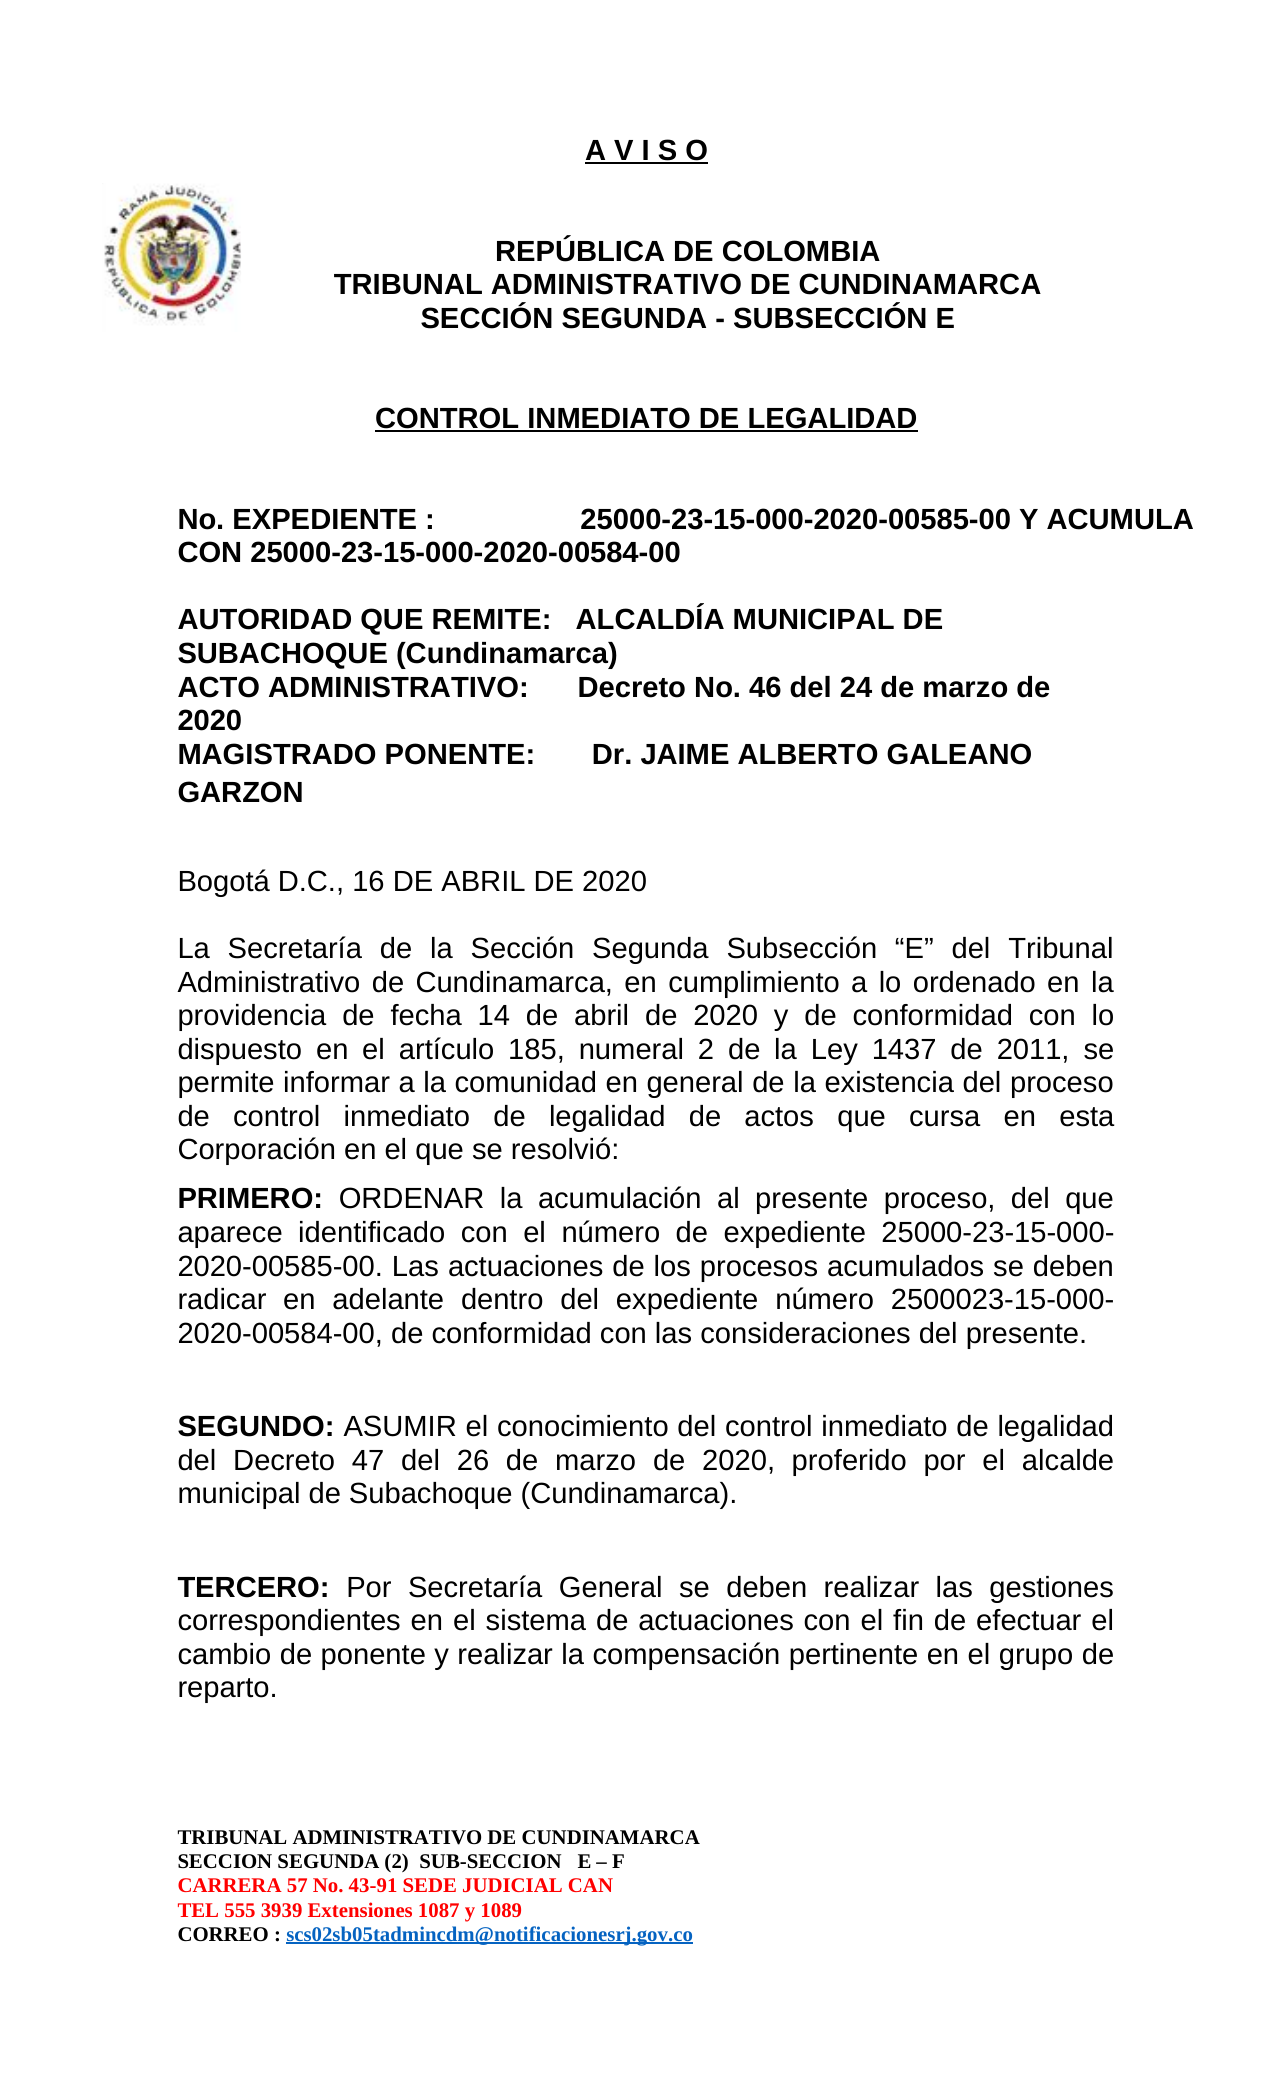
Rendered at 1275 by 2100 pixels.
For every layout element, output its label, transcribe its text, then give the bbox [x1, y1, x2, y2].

text SECCIÓN SEGUNDA - SUBSECCIÓN E [243, 301, 1116, 334]
text SEGUNDO: ASUMIR el conocimiento del control inmediato de legalidad del Decreto 47 del 26 de marzo de 2020, proferido por el alcalde municipal de Subachoque (Cundinamarca). [177, 1409, 1116, 1510]
table_header No. EXPEDIENTE : 25000-23-15-000-2020-00585-00 Y ACUMULA CON 25000-23-15-000-2020-00584-00 [166, 502, 1226, 602]
text PRIMERO: ORDENAR la acumulación al presente proceso, del que aparece identificado con el número de expediente 25000-23-15-000-2020-00585-00. Las actuaciones de los procesos acumulados se deben radicar en adelante dentro del expediente número 2500023-15-000-2020-00584-00, de conformidad con las consideraciones del presente. [177, 1182, 1116, 1349]
text La Secretaría de la Sección Segunda Subsección “E” del Tribunal Administrativo de Cundinamarca, en cumplimiento a lo ordenado en la providencia de fecha 14 de abril de 2020 y de conformidad con lo dispuesto en el artículo 185, numeral 2 de la Ley 1437 de 2011, se permite informar a la comunidad en general de la existencia del proceso de control inmediato de legalidad de actos que cursa en esta Corporación en el que se resolvió: [177, 931, 1116, 1166]
table_header ACTO ADMINISTRATIVO: Decreto No. 46 del 24 de marzo de 2020 [166, 670, 1063, 737]
text REPÚBLICA DE COLOMBIA [243, 233, 1116, 267]
picture [100, 183, 243, 334]
text MAGISTRADO PONENTE: Dr. JAIME ALBERTO GALEANO GARZON [177, 737, 1116, 809]
text Bogotá D.C., 16 DE ABRIL DE 2020 [177, 864, 1116, 898]
text TERCERO: Por Secretaría General se deben realizar las gestiones correspondientes en el sistema de actuaciones con el fin de efectuar el cambio de ponente y realizar la compensación pertinente en el grupo de reparto. [177, 1570, 1116, 1704]
text CONTROL INMEDIATO DE LEGALIDAD [177, 401, 1116, 435]
text AUTORIDAD QUE REMITE: ALCALDÍA MUNICIPAL DE SUBACHOQUE (Cundinamarca) [177, 602, 1116, 669]
text A V I S O [177, 133, 1116, 166]
text TRIBUNAL ADMINISTRATIVO DE CUNDINAMARCA [243, 267, 1116, 301]
